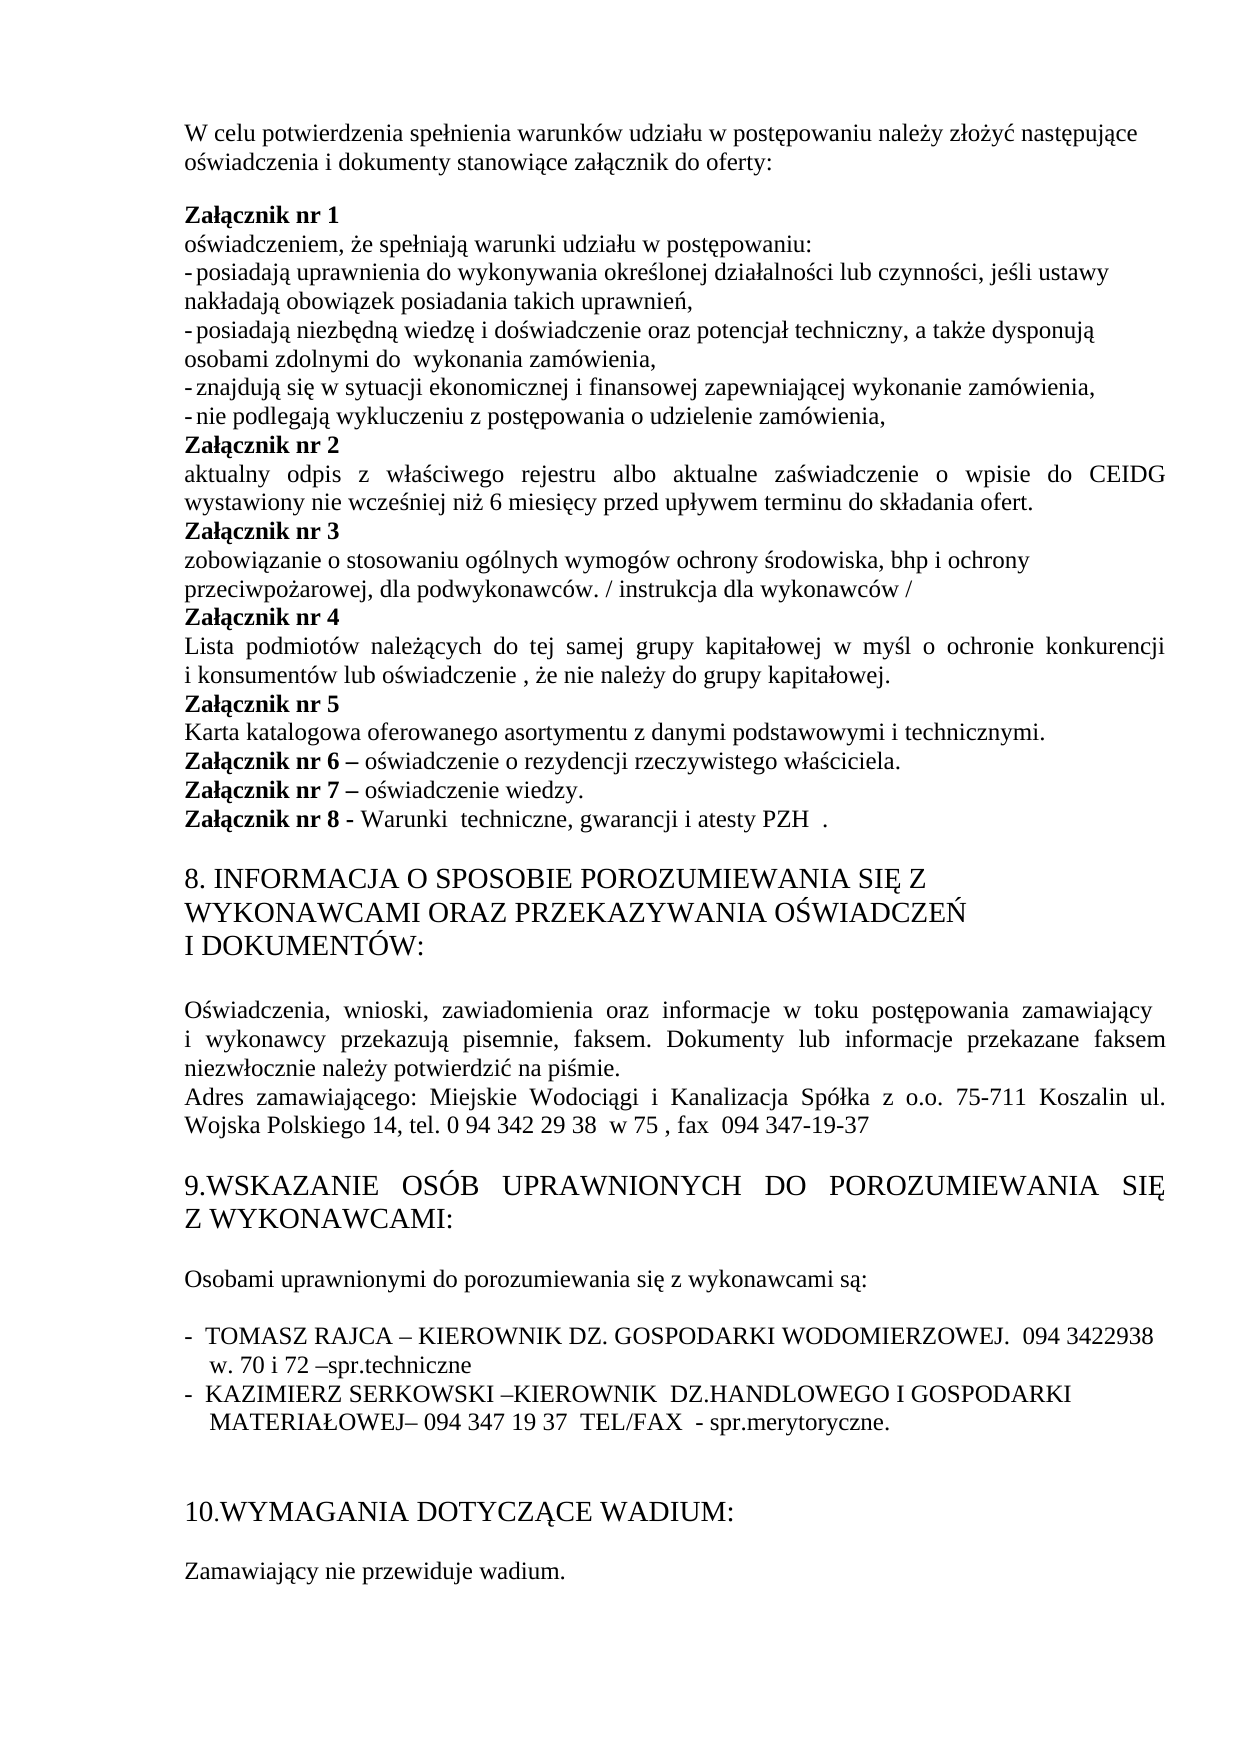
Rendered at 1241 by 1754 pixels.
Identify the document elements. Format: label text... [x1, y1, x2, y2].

text Załącznik nr 8 - Warunki techniczne, gwarancji i atesty PZH . [184, 804, 1167, 832]
text Karta katalogowa oferowanego asortymentu z danymi podstawowymi i technicznymi. [184, 717, 1167, 746]
text Zamawiający nie przewiduje wadium. [184, 1556, 1167, 1585]
text I DOKUMENTÓW: [184, 928, 1167, 962]
text 9.WSKAZANIE OSÓB UPRAWNIONYCH DO POROZUMIEWANIA SIĘ Z WYKONAWCAMI: [184, 1168, 1167, 1235]
list nie podlegają wykluczeniu z postępowania o udzielenie zamówienia, [184, 401, 1167, 430]
text 10.WYMAGANIA DOTYCZĄCE WADIUM: [184, 1494, 1167, 1527]
text MATERIAŁOWEJ– 094 347 19 37 TEL/FAX - spr.merytoryczne. [184, 1407, 1167, 1436]
list znajdują się w sytuacji ekonomicznej i finansowej zapewniającej wykonanie zamówienia, [184, 372, 1167, 401]
text - TOMASZ RAJCA – KIEROWNIK DZ. GOSPODARKI WODOMIERZOWEJ. 094 3422938 [184, 1321, 1167, 1350]
text Lista podmiotów należących do tej samej grupy kapitałowej w myśl o ochronie konkurencji i konsumentów lub oświadczenie , że nie należy do grupy kapitałowej. [184, 631, 1167, 689]
text Załącznik nr 3 [184, 516, 1167, 545]
text Osobami uprawnionymi do porozumiewania się z wykonawcami są: [184, 1264, 1167, 1292]
text zobowiązanie o stosowaniu ogólnych wymogów ochrony środowiska, bhp i ochrony przeciwpożarowej, dla podwykonawców. / instrukcja dla wykonawców / [184, 545, 1167, 602]
text w. 70 i 72 –spr.techniczne [184, 1350, 1167, 1379]
list posiadają niezbędną wiedzę i doświadczenie oraz potencjał techniczny, a także dysponują osobami zdolnymi do wykonania zamówienia, [184, 315, 1167, 372]
text Załącznik nr 5 [184, 689, 1167, 717]
text - KAZIMIERZ SERKOWSKI –KIEROWNIK DZ.HANDLOWEGO I GOSPODARKI [184, 1379, 1167, 1407]
text Załącznik nr 1 [184, 200, 1167, 229]
text Załącznik nr 4 [184, 602, 1167, 631]
text Załącznik nr 7 – oświadczenie wiedzy. [184, 775, 1167, 804]
text Załącznik nr 2 [184, 430, 1167, 459]
text oświadczeniem, że spełniają warunki udziału w postępowaniu: [184, 229, 1167, 257]
text Oświadczenia, wnioski, zawiadomienia oraz informacje w toku postępowania zamawiający i wykonawcy przekazują pisemnie, faksem. Dokumenty lub informacje przekazane faksem niezwłocznie należy potwierdzić na piśmie. [184, 995, 1167, 1082]
text Załącznik nr 6 – oświadczenie o rezydencji rzeczywistego właściciela. [184, 746, 1167, 775]
text aktualny odpis z właściwego rejestru albo aktualne zaświadczenie o wpisie do CEIDG wystawiony nie wcześniej niż 6 miesięcy przed upływem terminu do składania ofert. [184, 459, 1167, 516]
list posiadają uprawnienia do wykonywania określonej działalności lub czynności, jeśli ustawy nakładają obowiązek posiadania takich uprawnień, [184, 257, 1167, 315]
text Adres zamawiającego: Miejskie Wodociągi i Kanalizacja Spółka z o.o. 75-711 Koszalin ul. Wojska Polskiego 14, tel. 0 94 342 29 38 w 75 , fax 094 347-19-37 [184, 1082, 1167, 1139]
text 8. INFORMACJA O SPOSOBIE POROZUMIEWANIA SIĘ Z WYKONAWCAMI ORAZ PRZEKAZYWANIA OŚWIADCZEŃ [184, 861, 1167, 928]
text W celu potwierdzenia spełnienia warunków udziału w postępowaniu należy złożyć następujące oświadczenia i dokumenty stanowiące załącznik do oferty: [184, 118, 1167, 176]
